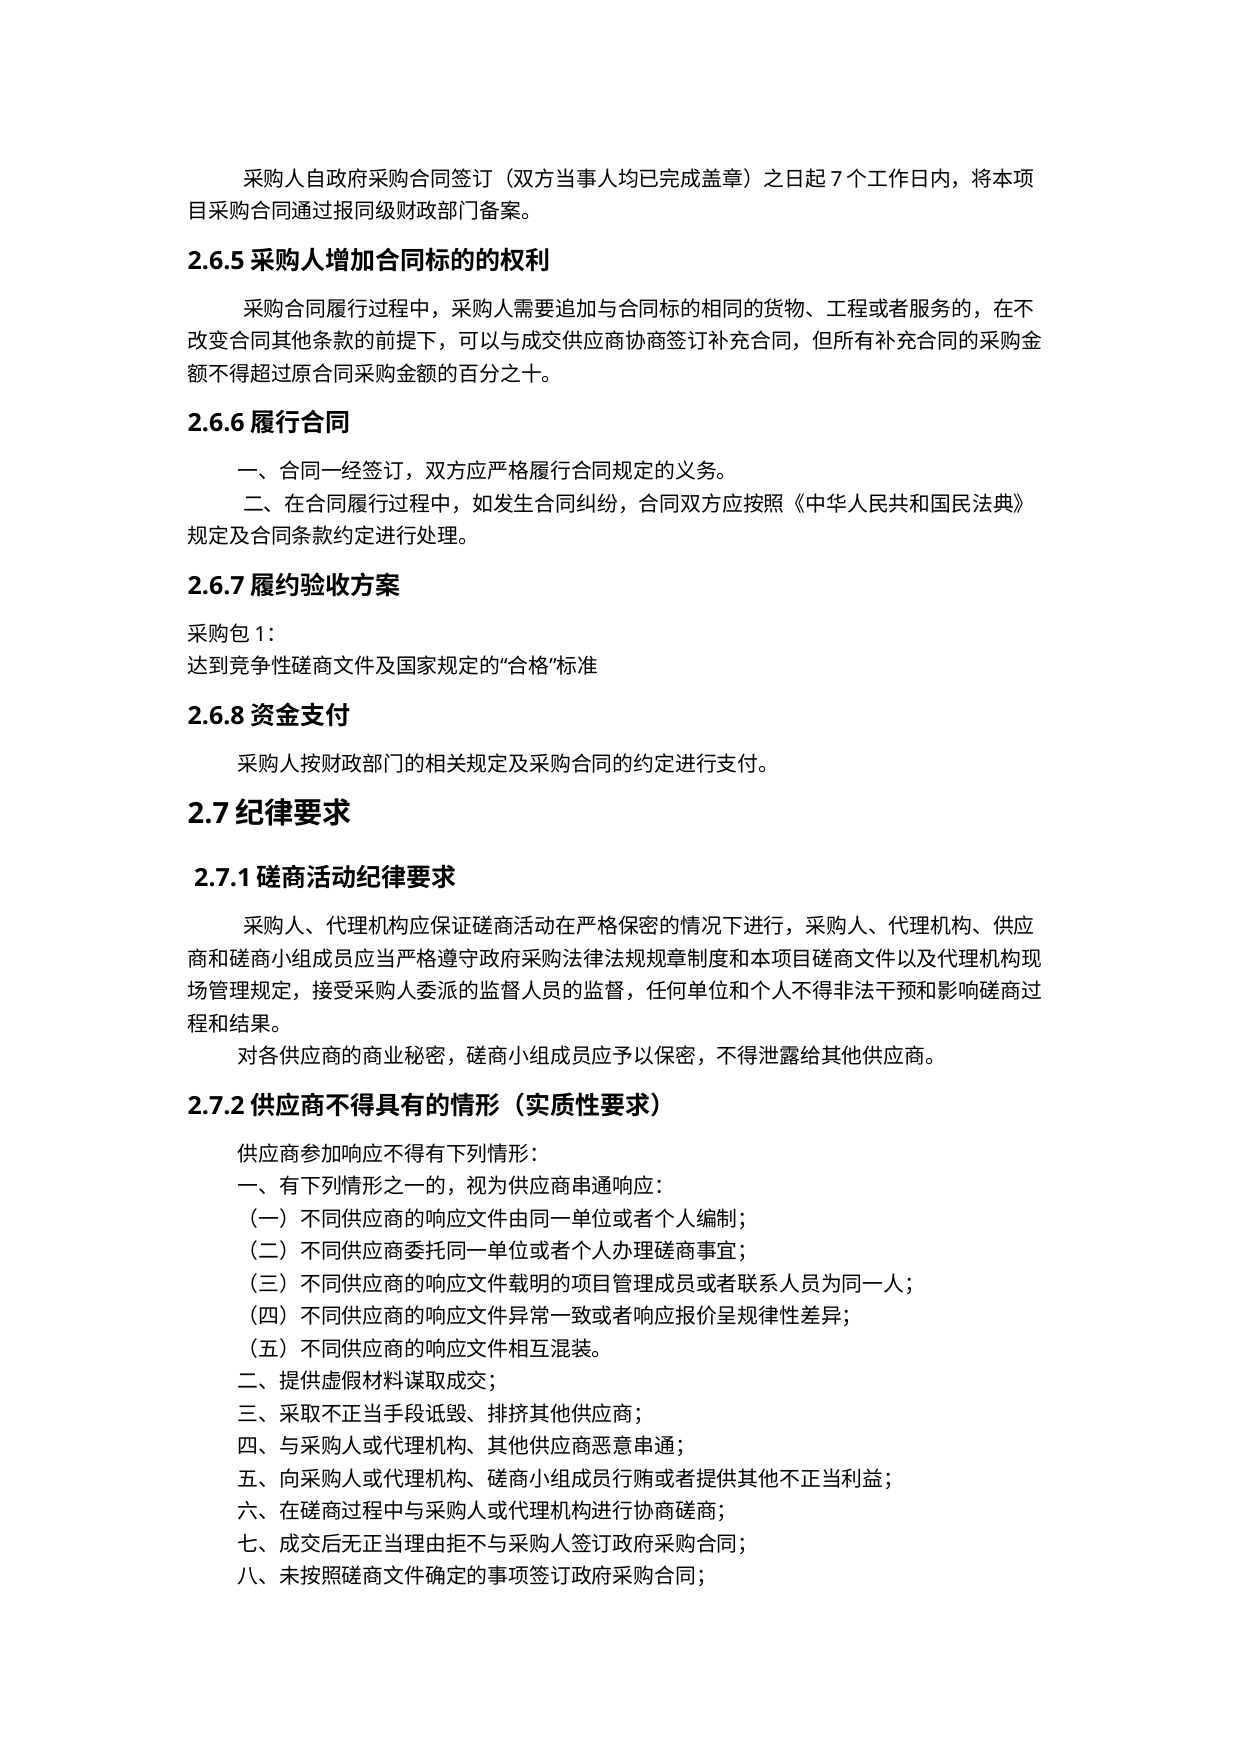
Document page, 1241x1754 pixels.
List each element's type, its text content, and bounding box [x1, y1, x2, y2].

text 四、与采购人或代理机构、其他供应商恶意串通； [187, 1429, 1053, 1462]
text 二、在合同履行过程中，如发生合同纠纷，合同双方应按照《中华人民共和国民法典》规定及合同条款约定进行处理。 [187, 487, 1053, 552]
text 达到竞争性磋商文件及国家规定的“合格”标准 [187, 649, 1053, 682]
text 一、合同一经签订，双方应严格履行合同规定的义务。 [187, 454, 1053, 487]
text （五）不同供应商的响应文件相互混装。 [187, 1332, 1053, 1364]
text 对各供应商的商业秘密，磋商小组成员应予以保密，不得泄露给其他供应商。 [187, 1039, 1053, 1072]
text 2.7.2供应商不得具有的情形（实质性要求） [187, 1072, 1053, 1137]
text 2.6.6履行合同 [187, 389, 1053, 454]
text 采购人、代理机构应保证磋商活动在严格保密的情况下进行，采购人、代理机构、供应商和磋商小组成员应当严格遵守政府采购法律法规规章制度和本项目磋商文件以及代理机构现场管理规定，接受采购人委派的监督人员的监督，任何单位和个人不得非法干预和影响磋商过程和结果。 [187, 909, 1053, 1039]
text 2.6.5采购人增加合同标的的权利 [187, 227, 1053, 292]
text 三、采取不正当手段诋毁、排挤其他供应商； [187, 1397, 1053, 1429]
text 供应商参加响应不得有下列情形： [187, 1137, 1053, 1169]
text 2.7.1磋商活动纪律要求 [187, 844, 1053, 909]
text 六、在磋商过程中与采购人或代理机构进行协商磋商； [187, 1494, 1053, 1527]
text （四）不同供应商的响应文件异常一致或者响应报价呈规律性差异； [187, 1299, 1053, 1332]
text （三）不同供应商的响应文件载明的项目管理成员或者联系人员为同一人； [187, 1267, 1053, 1299]
text 2.7纪律要求 [187, 779, 1053, 844]
text 采购合同履行过程中，采购人需要追加与合同标的相同的货物、工程或者服务的，在不改变合同其他条款的前提下，可以与成交供应商协商签订补充合同，但所有补充合同的采购金额不得超过原合同采购金额的百分之十。 [187, 292, 1053, 389]
text （一）不同供应商的响应文件由同一单位或者个人编制； [187, 1202, 1053, 1234]
text 采购包1： [187, 617, 1053, 649]
text 七、成交后无正当理由拒不与采购人签订政府采购合同； [187, 1527, 1053, 1559]
text 一、有下列情形之一的，视为供应商串通响应： [187, 1169, 1053, 1202]
text 2.6.8资金支付 [187, 682, 1053, 747]
text 采购人按财政部门的相关规定及采购合同的约定进行支付。 [187, 747, 1053, 779]
text 2.6.7履约验收方案 [187, 552, 1053, 617]
text 二、提供虚假材料谋取成交； [187, 1364, 1053, 1397]
text 八、未按照磋商文件确定的事项签订政府采购合同； [187, 1559, 1053, 1592]
text 采购人自政府采购合同签订（双方当事人均已完成盖章）之日起7个工作日内，将本项目采购合同通过报同级财政部门备案。 [187, 162, 1053, 227]
text 五、向采购人或代理机构、磋商小组成员行贿或者提供其他不正当利益； [187, 1462, 1053, 1494]
text （二）不同供应商委托同一单位或者个人办理磋商事宜； [187, 1234, 1053, 1267]
